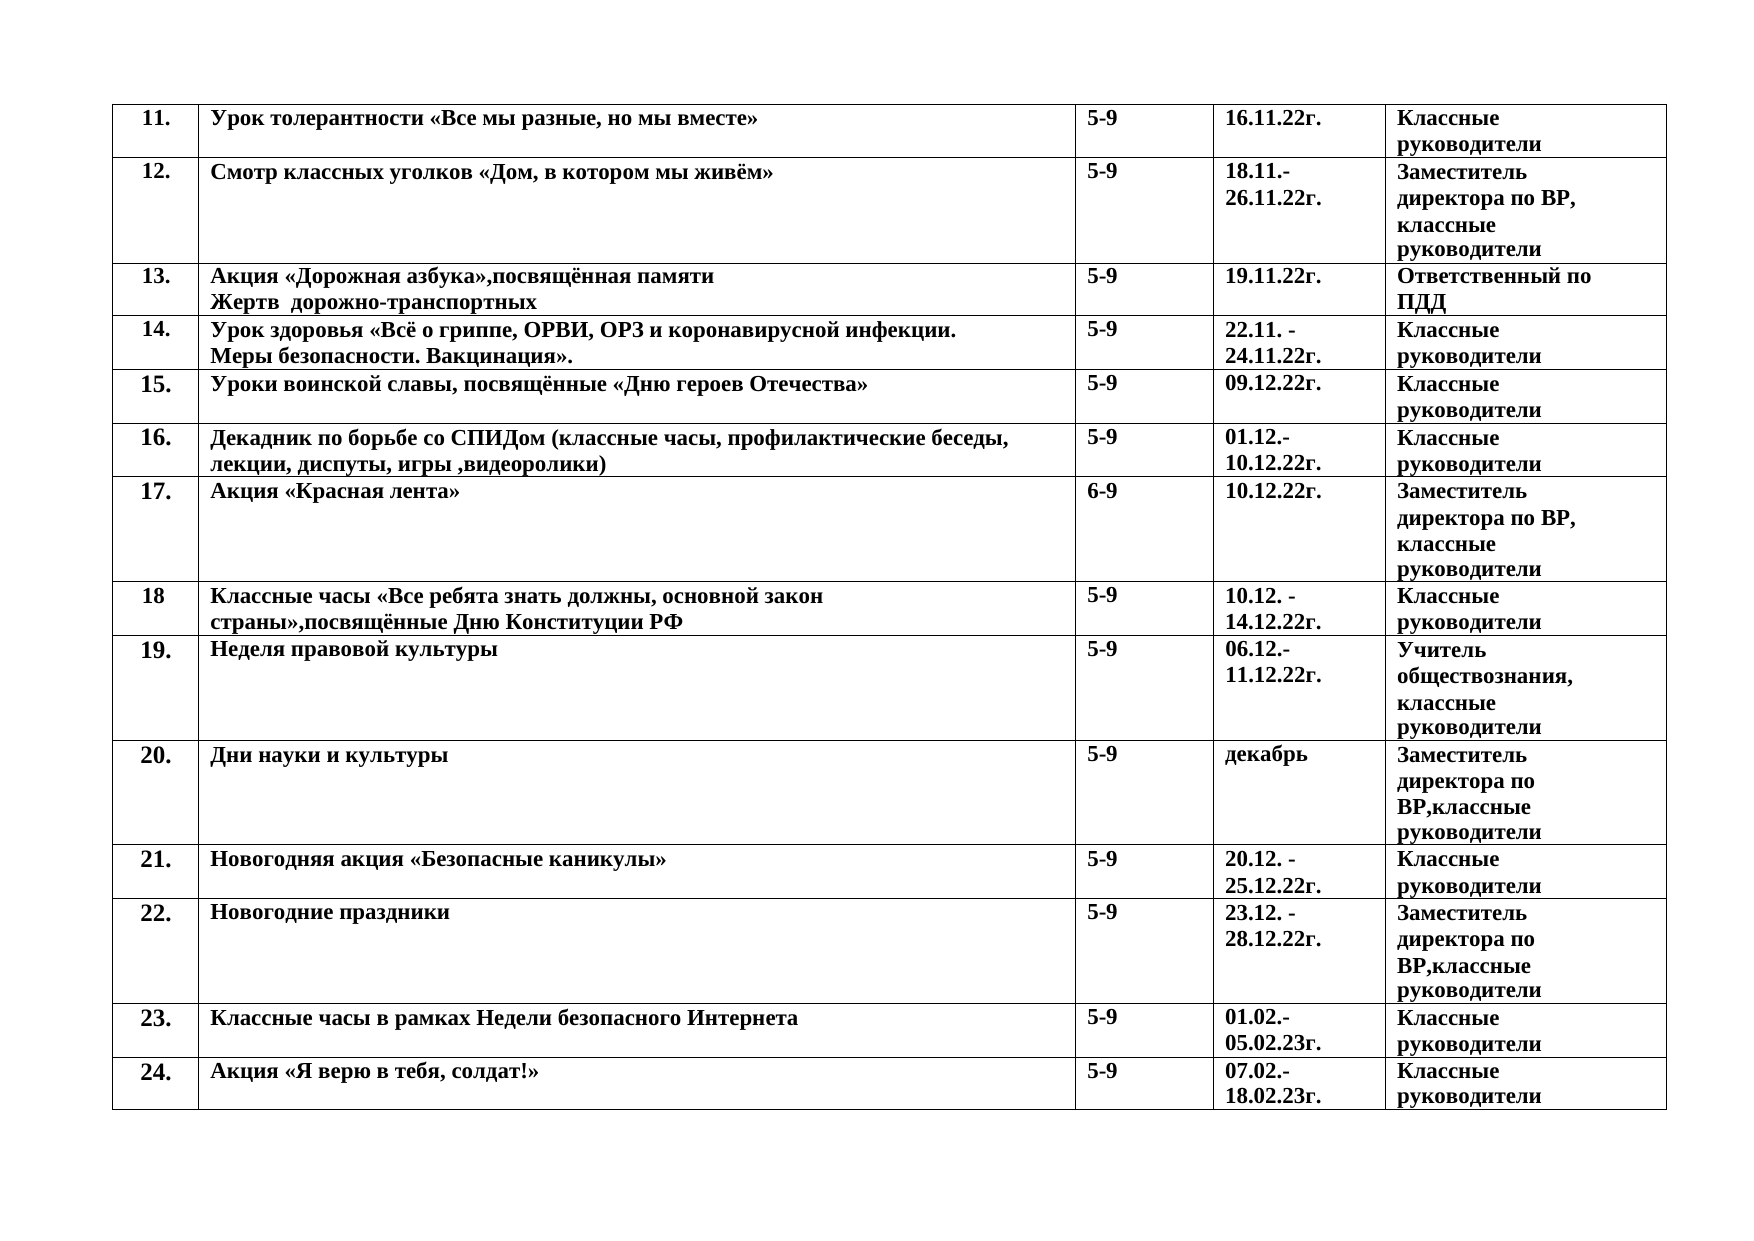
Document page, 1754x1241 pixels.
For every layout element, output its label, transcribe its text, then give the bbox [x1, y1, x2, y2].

table_cell Уроки воинской славы, посвящённые «Дню героев Отечества» [199, 370, 1075, 422]
table_cell 22.11. -24.11.22г. [1214, 316, 1385, 369]
table_cell 12. [113, 158, 198, 262]
table_cell 10.12. -14.12.22г. [1214, 582, 1385, 635]
table_cell 11. [113, 105, 198, 157]
table_cell Неделя правовой культуры [199, 636, 1075, 739]
table_cell 22. [113, 899, 198, 1003]
table_cell 5-9 [1076, 582, 1213, 635]
table_cell 5-9 [1076, 264, 1213, 315]
table_cell 5-9 [1076, 1004, 1213, 1057]
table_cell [1386, 158, 1666, 262]
table_cell Классные руководители [1386, 424, 1666, 476]
table_cell 24. [113, 1058, 198, 1109]
table_cell 6-9 [1076, 477, 1213, 581]
table_cell 5-9 [1076, 899, 1213, 1003]
table_cell 5-9 [1076, 105, 1213, 157]
table_cell декабрь [1214, 741, 1385, 844]
table_cell 5-9 [1076, 845, 1213, 898]
table_cell 16.11.22г. [1214, 105, 1385, 157]
table_cell 14. [113, 316, 198, 369]
table_cell 15. [113, 370, 198, 422]
table_cell 23.12. -28.12.22г. [1214, 899, 1385, 1003]
table_cell 5-9 [1076, 1058, 1213, 1109]
table_cell 09.12.22г. [1214, 370, 1385, 422]
table_cell Классные часы «Все ребята знать должны, основной закон страны»,посвящённые Дню Конституции РФ [199, 582, 1075, 635]
table_cell Классные руководители [1386, 370, 1666, 422]
table_cell 01.02.- 05.02.23г. [1214, 1004, 1385, 1057]
table_cell Учитель обществознания, классные руководители [1386, 636, 1666, 739]
table_cell 13. [113, 264, 198, 315]
table_cell Дни науки и культуры [199, 741, 1075, 844]
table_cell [1386, 1058, 1666, 1109]
table_cell Классные руководители [1386, 105, 1666, 157]
table_cell Классные руководители [1386, 1004, 1666, 1057]
table_cell Урок здоровья «Всё о гриппе, ОРВИ, ОРЗ и коронавирусной инфекции. Меры безопасности. Вакцинация». [199, 316, 1075, 369]
table_cell Урок толерантности «Все мы разные, но мы вместе» [199, 105, 1075, 157]
table_cell 16. [113, 424, 198, 476]
table_cell Классные руководители [1386, 582, 1666, 635]
table_cell 19.11.22г. [1214, 264, 1385, 315]
table_cell Ответственный по ПДД [1386, 264, 1666, 315]
table_cell Акция «Красная лента» [199, 477, 1075, 581]
table_cell 5-9 [1076, 424, 1213, 476]
table_cell Заместитель директора по ВР, классные руководители [1386, 477, 1666, 581]
table_cell Декадник по борьбе со СПИДом (классные часы, профилактические беседы, лекции, диспуты, игры ,видеоролики) [199, 424, 1075, 476]
table_cell 07.02.- 18.02.23г. [1214, 1058, 1385, 1109]
table_cell Новогодняя акция «Безопасные каникулы» [199, 845, 1075, 898]
table_cell Смотр классных уголков «Дом, в котором мы живём» [199, 158, 1075, 262]
table_cell Заместитель директора по ВР,классные руководители [1386, 899, 1666, 1003]
table_cell Классные руководители [1386, 845, 1666, 898]
table_cell 18.11.- 26.11.22г. [1214, 158, 1385, 262]
table_cell 19. [113, 636, 198, 739]
table_cell 5-9 [1076, 158, 1213, 262]
table_cell 06.12.- 11.12.22г. [1214, 636, 1385, 739]
table_cell Акция «Я верю в тебя, солдат!» [199, 1058, 1075, 1109]
table_cell Заместитель директора по ВР,классные руководители [1386, 741, 1666, 844]
table_cell 18 [113, 582, 198, 635]
table_cell 5-9 [1076, 316, 1213, 369]
table_cell 5-9 [1076, 741, 1213, 844]
table_cell 01.12.- 10.12.22г. [1214, 424, 1385, 476]
table_cell 20.12. -25.12.22г. [1214, 845, 1385, 898]
table_cell 5-9 [1076, 636, 1213, 739]
table_cell 10.12.22г. [1214, 477, 1385, 581]
table_cell 21. [113, 845, 198, 898]
table_cell 23. [113, 1004, 198, 1057]
table_cell 17. [113, 477, 198, 581]
table_cell Новогодние праздники [199, 899, 1075, 1003]
table_cell Классные руководители [1386, 316, 1666, 369]
table_cell Акция «Дорожная азбука»,посвящённая памяти Жертв дорожно-транспортных [199, 264, 1075, 315]
table_cell 20. [113, 741, 198, 844]
table_cell 5-9 [1076, 370, 1213, 422]
table_cell Классные часы в рамках Недели безопасного Интернета [199, 1004, 1075, 1057]
